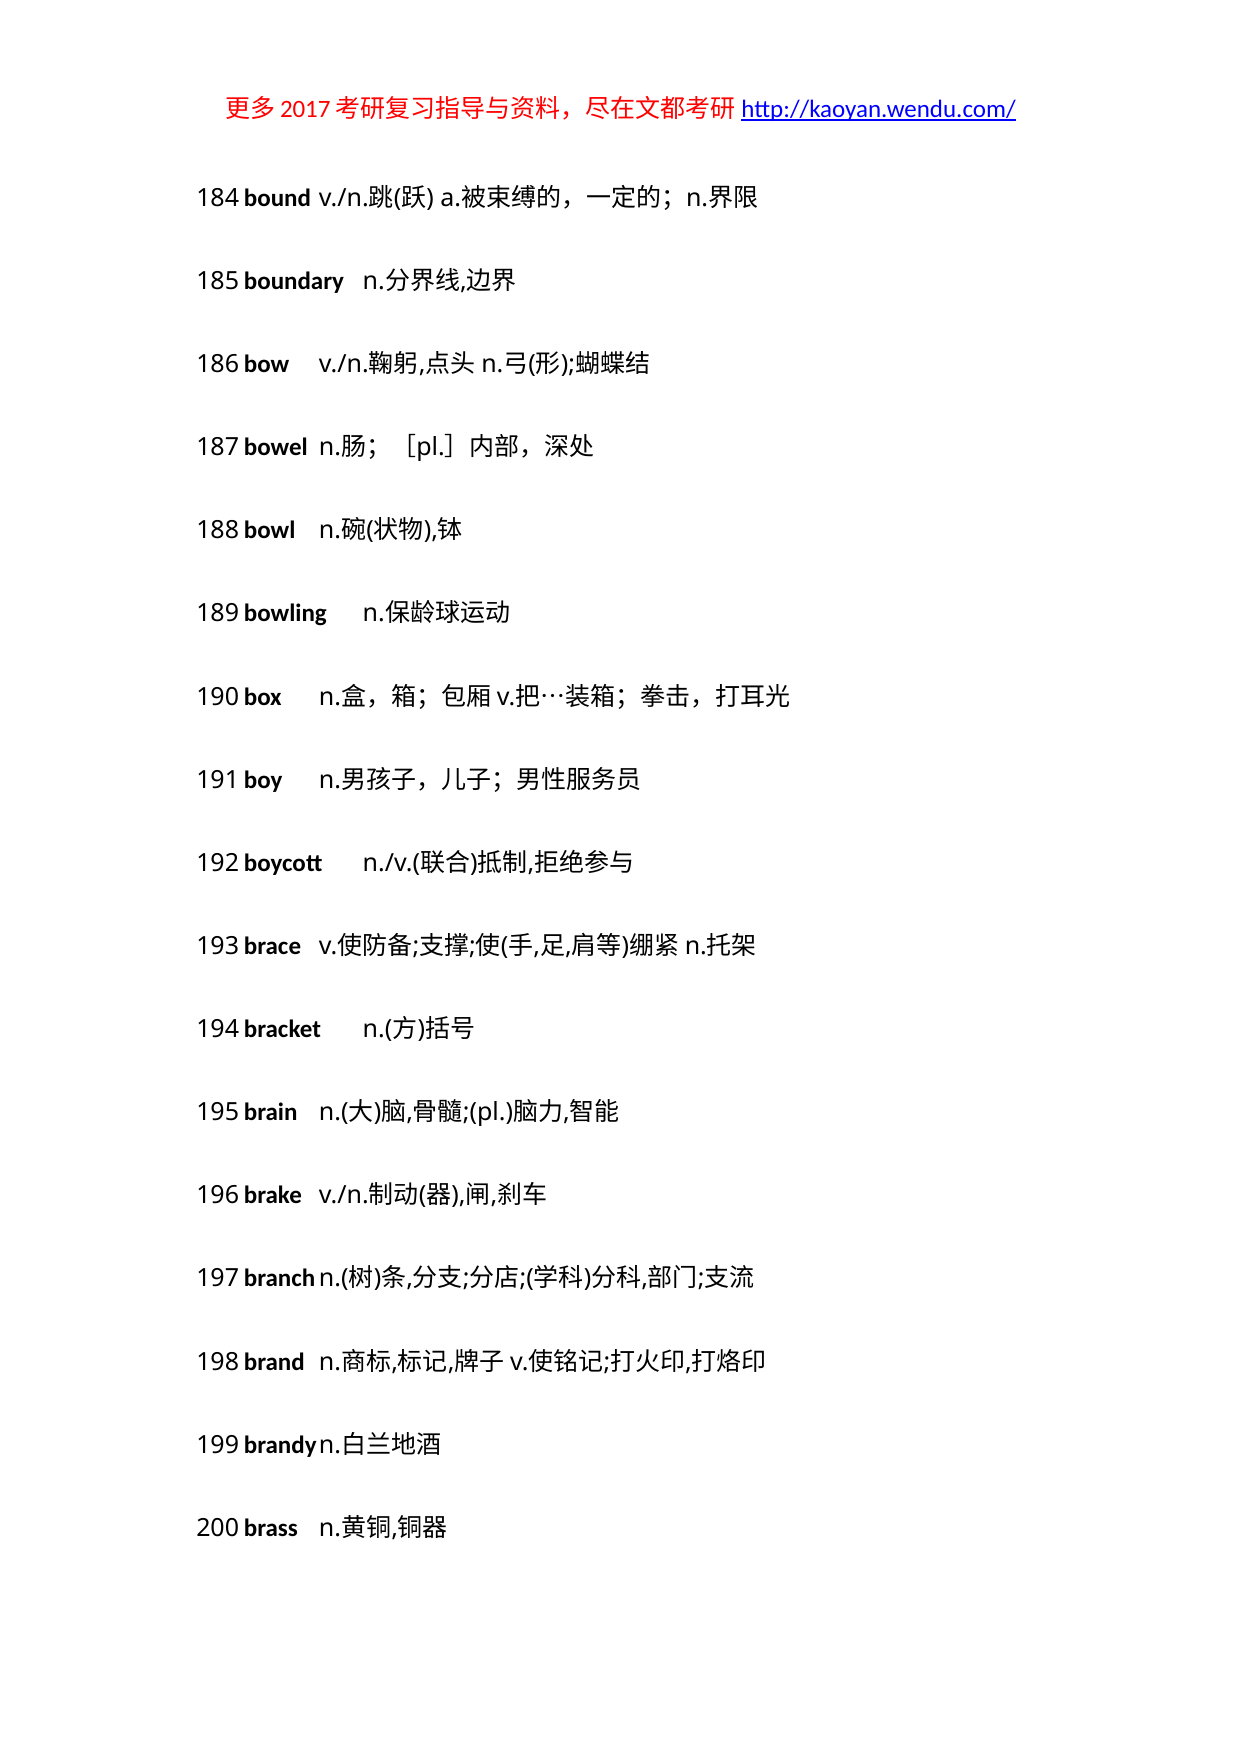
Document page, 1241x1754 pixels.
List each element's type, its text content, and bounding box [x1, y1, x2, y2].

list bowling n.保龄球运动 [217, 578, 1053, 643]
list brandy n.白兰地酒 [217, 1410, 1053, 1475]
list bracket n.(方)括号 [217, 994, 1053, 1059]
list bow v./n.鞠躬,点头 n.弓(形);蝴蝶结 [217, 329, 1053, 394]
list bowel n.肠；［pl.］内部，深处 [217, 412, 1053, 477]
list bound v./n.跳(跃) a.被束缚的，一定的；n.界限 [217, 163, 1053, 228]
list brain n.(大)脑,骨髓;(pl.)脑力,智能 [217, 1077, 1053, 1142]
list brace v.使防备;支撑;使(手,足,肩等)绷紧 n.托架 [217, 911, 1053, 976]
list boy n.男孩子，儿子；男性服务员 [217, 745, 1053, 810]
list box n.盒，箱；包厢 v.把…装箱；拳击，打耳光 [217, 662, 1053, 727]
list brass n.黄铜,铜器 [217, 1493, 1053, 1558]
list bowl n.碗(状物),钵 [217, 495, 1053, 560]
list boycott n./v.(联合)抵制,拒绝参与 [217, 828, 1053, 893]
list branch n.(树)条,分支;分店;(学科)分科,部门;支流 [217, 1243, 1053, 1308]
list brake v./n.制动(器),闸,刹车 [217, 1160, 1053, 1225]
list brand n.商标,标记,牌子 v.使铭记;打火印,打烙印 [217, 1327, 1053, 1392]
list boundary n.分界线,边界 [217, 246, 1053, 311]
